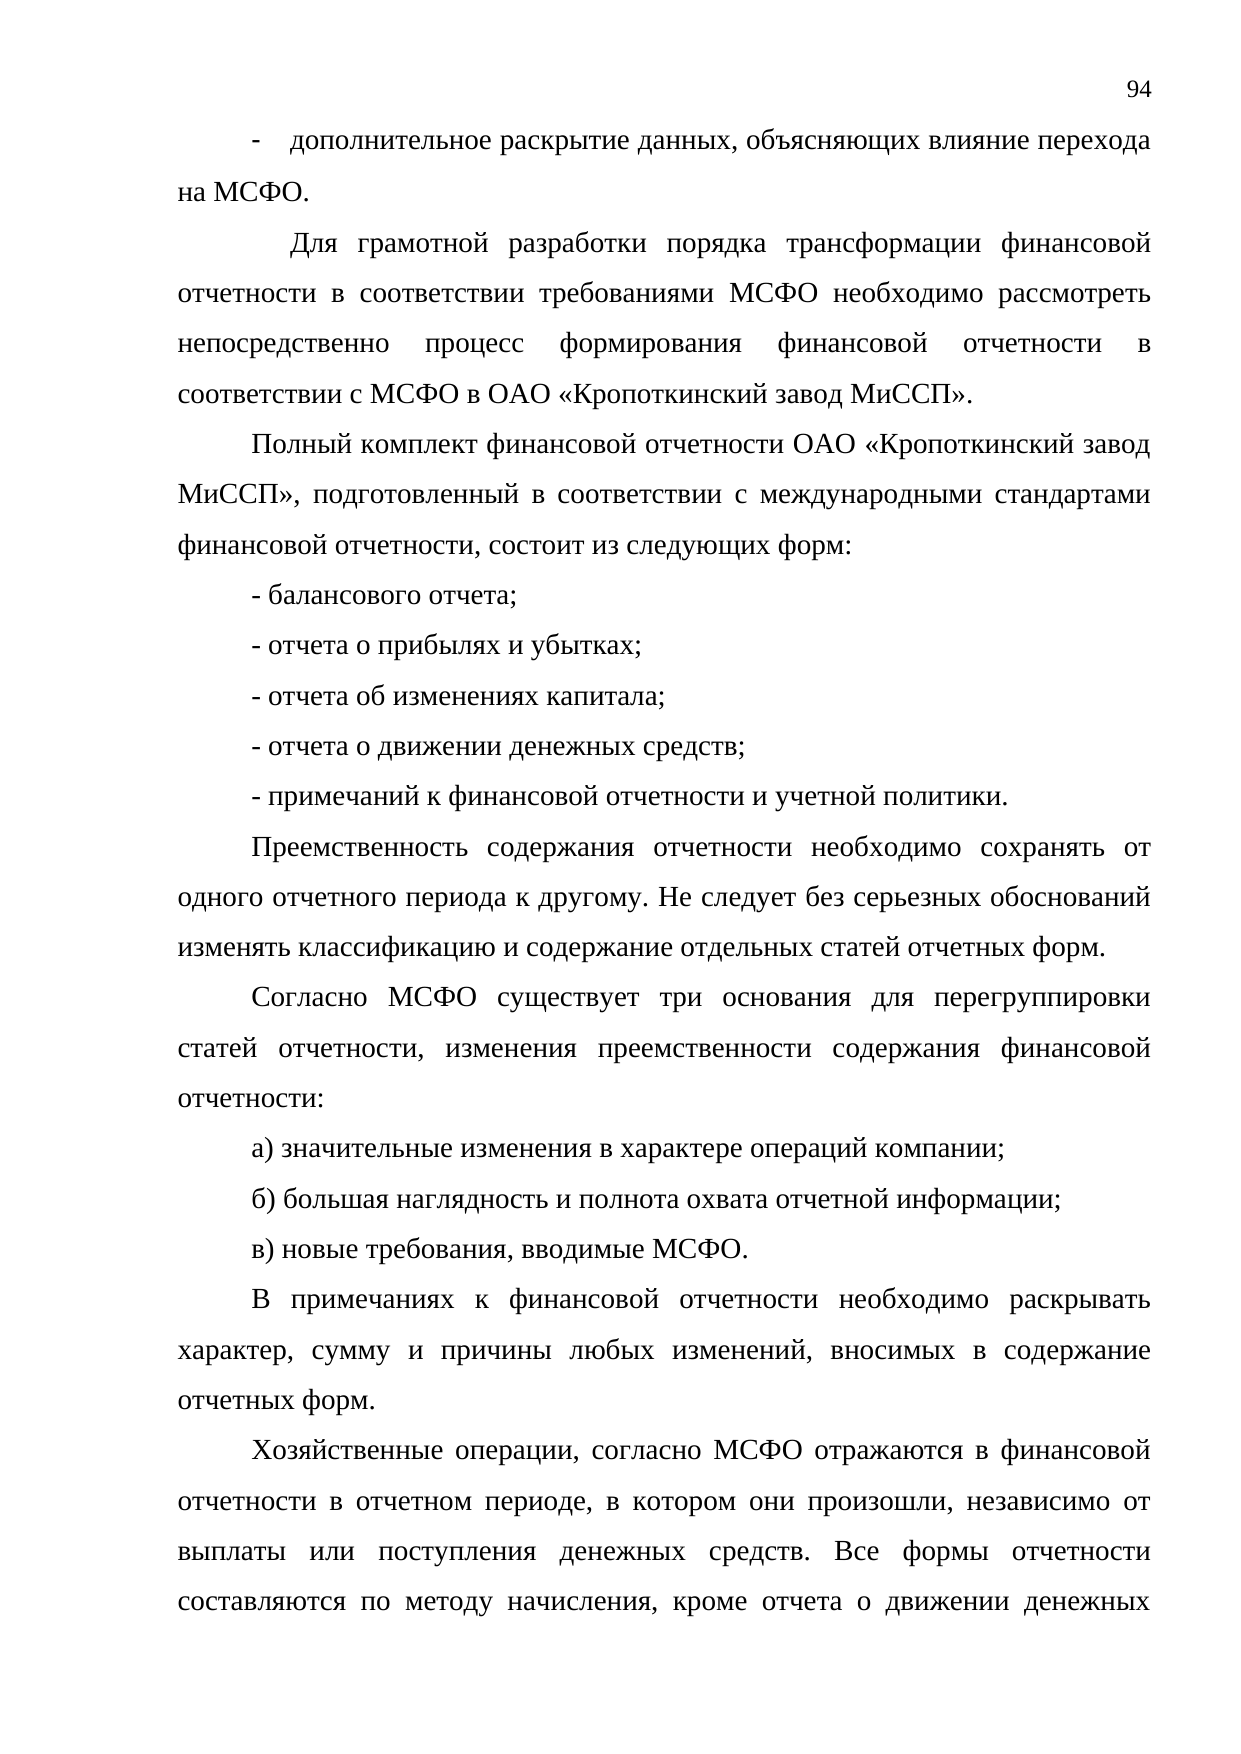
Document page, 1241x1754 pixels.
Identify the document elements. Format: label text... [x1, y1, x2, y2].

text - отчета о движении денежных средств; [177, 728, 1152, 762]
text Согласно МСФО существует три основания для перегруппировки статей отчетности, изменения преемственности содержания финансовой отчетности: [177, 979, 1152, 1114]
text в) новые требования, вводимые МСФО. [177, 1231, 1152, 1265]
text Для грамотной разработки порядка трансформации финансовой отчетности в соответствии требованиями МСФО необходимо рассмотреть непосредственно процесс формирования финансовой отчетности в соответствии с МСФО в ОАО «Кропоткинский завод МиССП». [177, 225, 1152, 409]
text - отчета об изменениях капитала; [177, 678, 1152, 711]
text Преемственность содержания отчетности необходимо сохранять от одного отчетного периода к другому. Не следует без серьезных обоснований изменять классификацию и содержание отдельных статей отчетных форм. [177, 829, 1152, 963]
text - отчета о прибылях и убытках; [177, 627, 1152, 661]
text Полный комплект финансовой отчетности ОАО «Кропоткинский завод МиССП», подготовленный в соответствии с международными стандартами финансовой отчетности, состоит из следующих форм: [177, 426, 1152, 560]
list дополнительное раскрытие данных, объясняющих влияние перехода на МСФО. [177, 118, 1152, 208]
text а) значительные изменения в характере операций компании; [177, 1131, 1152, 1164]
text б) большая наглядность и полнота охвата отчетной информации; [177, 1181, 1152, 1214]
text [177, 1432, 1152, 1617]
text В примечаниях к финансовой отчетности необходимо раскрывать характер, сумму и причины любых изменений, вносимых в содержание отчетных форм. [177, 1281, 1152, 1416]
text - примечаний к финансовой отчетности и учетной политики. [177, 778, 1152, 812]
text - балансового отчета; [177, 577, 1152, 611]
